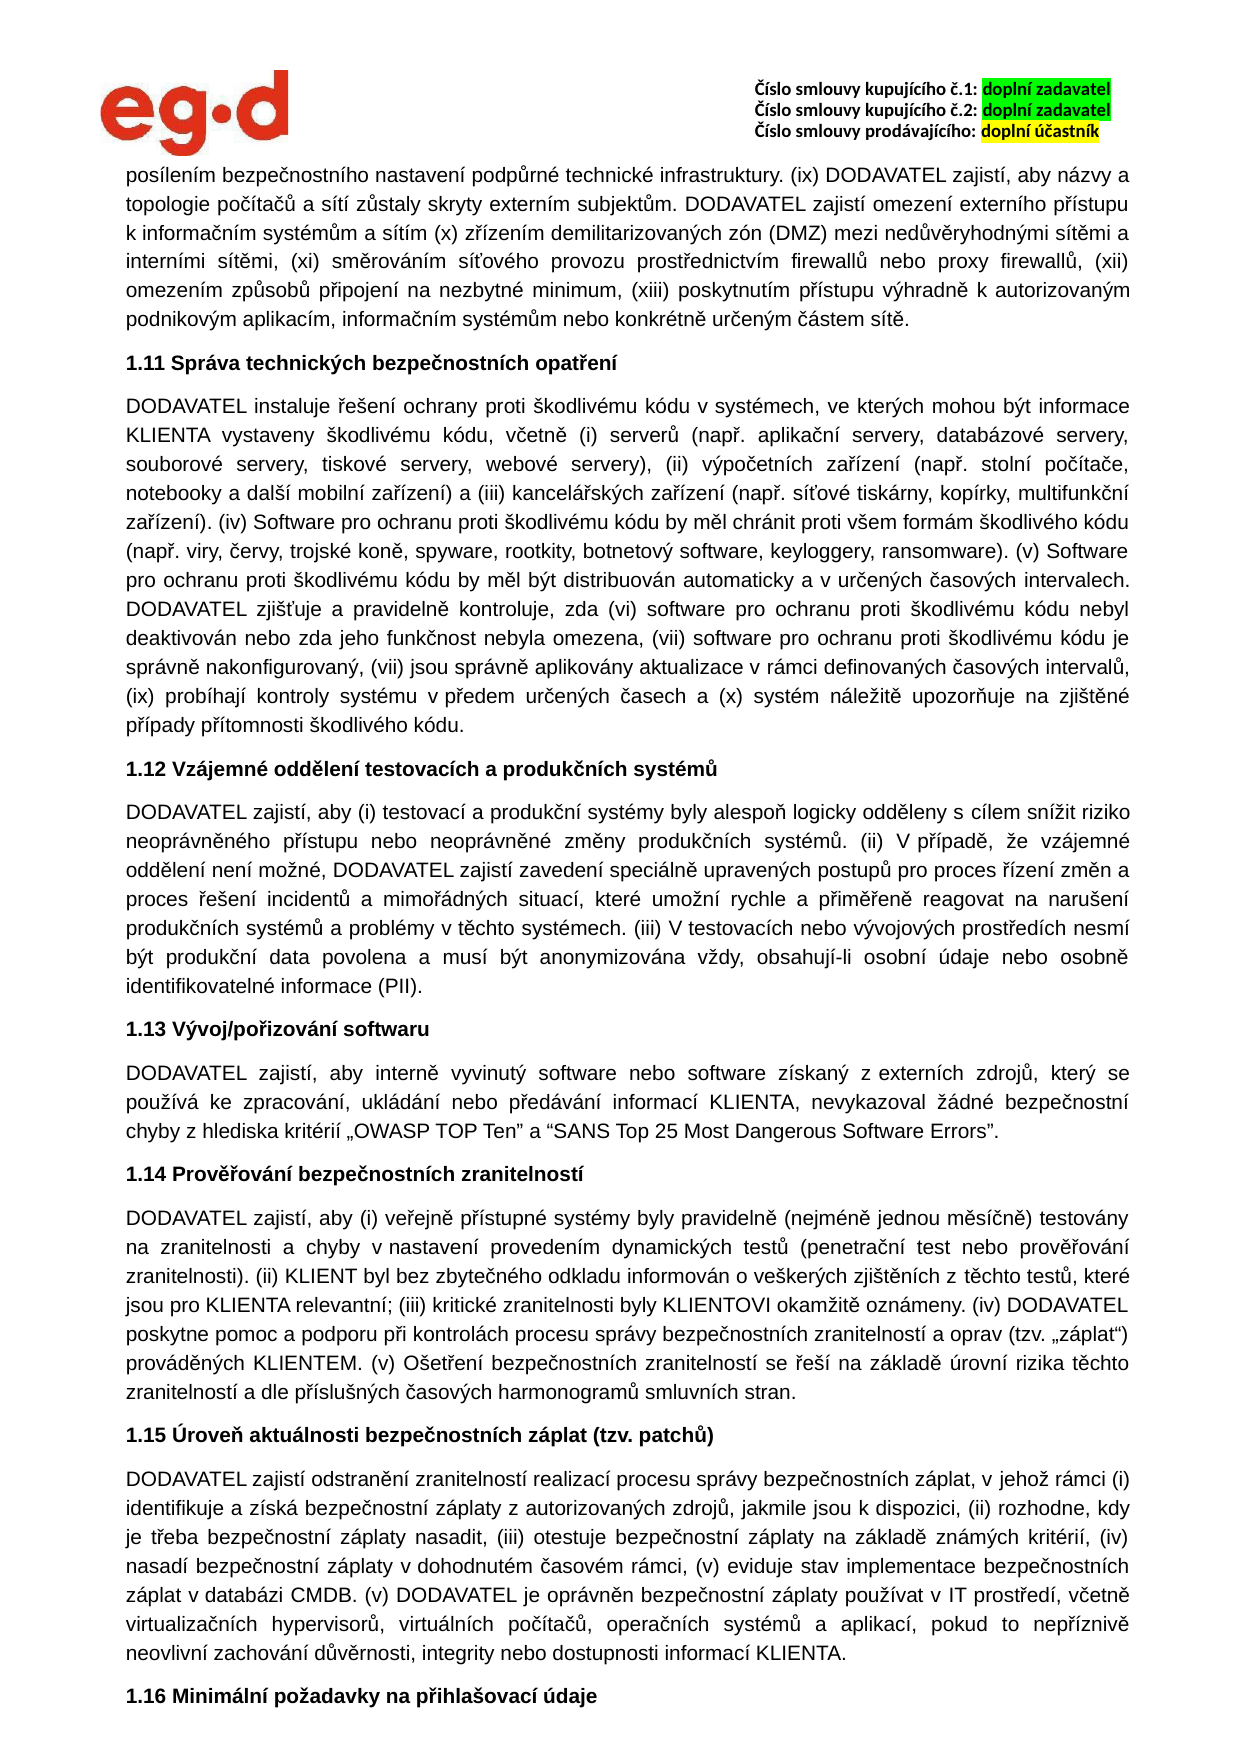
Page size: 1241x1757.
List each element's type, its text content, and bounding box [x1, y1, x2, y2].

text 1.11 Správa technických bezpečnostních opatření [126, 351, 1130, 375]
text DODAVATEL zajistí, aby (i) veřejně přístupné systémy byly pravidelně (nejméně jednou měsíčně) testovány na zranitelnosti a chyby v nastavení provedením dynamických testů (penetrační test nebo prověřování zranitelnosti). (ii) KLIENT byl bez zbytečného odkladu informován o veškerých zjištěních z těchto testů, které jsou pro KLIENTA relevantní; (iii) kritické zranitelnosti byly KLIENTOVI okamžitě oznámeny. (iv) DODAVATEL poskytne pomoc a podporu při kontrolách procesu správy bezpečnostních zranitelností a oprav (tzv. „záplat“) prováděných KLIENTEM. (v) Ošetření bezpečnostních zranitelností se řeší na základě úrovní rizika těchto zranitelností a dle příslušných časových harmonogramů smluvních stran. [126, 1206, 1130, 1403]
text DODAVATEL zajistí, aby (i) testovací a produkční systémy byly alespoň logicky odděleny s cílem snížit riziko neoprávněného přístupu nebo neoprávněné změny produkčních systémů. (ii) V případě, že vzájemné oddělení není možné, DODAVATEL zajistí zavedení speciálně upravených postupů pro proces řízení změn a proces řešení incidentů a mimořádných situací, které umožní rychle a přiměřeně reagovat na narušení produkčních systémů a problémy v těchto systémech. (iii) V testovacích nebo vývojových prostředích nesmí být produkční data povolena a musí být anonymizována vždy, obsahují-li osobní údaje nebo osobně identifikovatelné informace (PII). [126, 800, 1130, 998]
text 1.14 Prověřování bezpečnostních zranitelností [126, 1162, 1130, 1186]
picture [100, 70, 289, 156]
text 1.15 Úroveň aktuálnosti bezpečnostních záplat (tzv. patchů) [126, 1423, 1130, 1447]
text 1.16 Minimální požadavky na přihlašovací údaje [126, 1684, 1130, 1708]
text DODAVATEL zajistí, aby interně vyvinutý software nebo software získaný z externích zdrojů, který se používá ke zpracování, ukládání nebo předávání informací KLIENTA, nevykazoval žádné bezpečnostní chyby z hlediska kritérií „OWASP TOP Ten” a “SANS Top 25 Most Dangerous Software Errors”. [126, 1061, 1130, 1143]
text DODAVATEL zajistí odstranění zranitelností realizací procesu správy bezpečnostních záplat, v jehož rámci (i) identifikuje a získá bezpečnostní záplaty z autorizovaných zdrojů, jakmile jsou k dispozici, (ii) rozhodne, kdy je třeba bezpečnostní záplaty nasadit, (iii) otestuje bezpečnostní záplaty na základě známých kritérií, (iv) nasadí bezpečnostní záplaty v dohodnutém časovém rámci, (v) eviduje stav implementace bezpečnostních záplat v databázi CMDB. (v) DODAVATEL je oprávněn bezpečnostní záplaty používat v IT prostředí, včetně virtualizačních hypervisorů, virtuálních počítačů, operačních systémů a aplikací, pokud to nepříznivě neovlivní zachování důvěrnosti, integrity nebo dostupnosti informací KLIENTA. [126, 1467, 1130, 1664]
text 1.12 Vzájemné oddělení testovacích a produkčních systémů [126, 756, 1130, 780]
text 1.13 Vývoj/pořizování softwaru [126, 1017, 1130, 1041]
text DODAVATEL instaluje řešení ochrany proti škodlivému kódu v systémech, ve kterých mohou být informace KLIENTA vystaveny škodlivému kódu, včetně (i) serverů (např. aplikační servery, databázové servery, souborové servery, tiskové servery, webové servery), (ii) výpočetních zařízení (např. stolní počítače, notebooky a další mobilní zařízení) a (iii) kancelářských zařízení (např. síťové tiskárny, kopírky, multifunkční zařízení). (iv) Software pro ochranu proti škodlivému kódu by měl chránit proti všem formám škodlivého kódu (např. viry, červy, trojské koně, spyware, rootkity, botnetový software, keyloggery, ransomware). (v) Software pro ochranu proti škodlivému kódu by měl být distribuován automaticky a v určených časových intervalech. DODAVATEL zjišťuje a pravidelně kontroluje, zda (vi) software pro ochranu proti škodlivému kódu nebyl deaktivován nebo zda jeho funkčnost nebyla omezena, (vii) software pro ochranu proti škodlivému kódu je správně nakonfigurovaný, (vii) jsou správně aplikovány aktualizace v rámci definovaných časových intervalů, (ix) probíhají kontroly systému v předem určených časech a (x) systém náležitě upozorňuje na zjištěné případy přítomnosti škodlivého kódu. [126, 394, 1130, 737]
